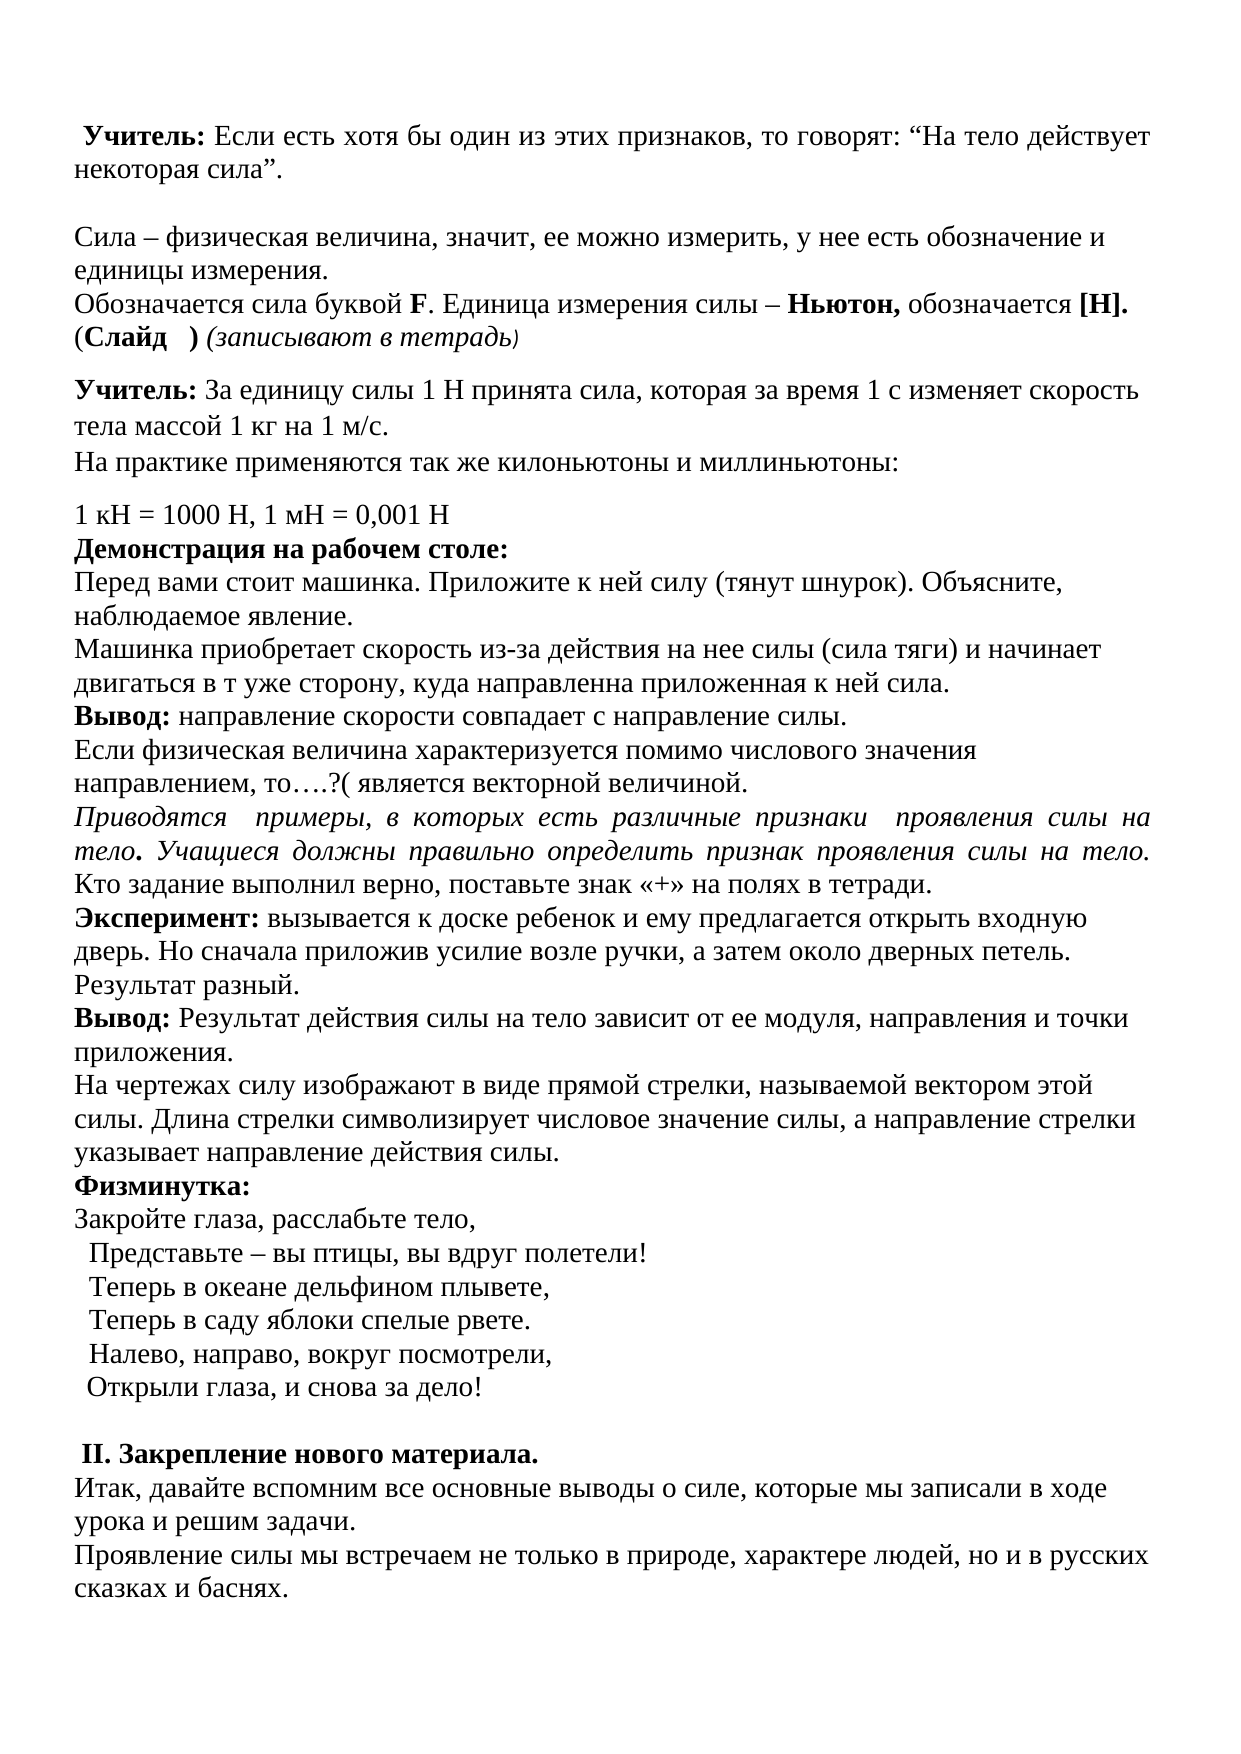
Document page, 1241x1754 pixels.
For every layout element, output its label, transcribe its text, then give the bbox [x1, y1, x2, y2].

text Обозначается сила буквой F. Единица измерения силы – Ньютон, обозначается [H]. [74, 286, 1152, 319]
text Вывод: направление скорости совпадает с направление силы. [74, 698, 1152, 732]
text Учитель: За единицу силы 1 Н принята сила, которая за время 1 с изменяет скорость тела массой на 1 м/с. На практике применяются так же килоньютоны и миллиньютоны: [74, 372, 1152, 478]
text Если физическая величина характеризуется помимо числового значения направлением, то….?( является векторной величиной. [74, 732, 1152, 799]
text Вывод: Результат действия силы на тело зависит от ее модуля, направления и точки приложения. [74, 1000, 1152, 1067]
text Открыли глаза, и снова за дело! [74, 1369, 1152, 1403]
text Теперь в саду яблоки спелые рвете. [74, 1302, 1152, 1336]
text Приводятся примеры, в которых есть различные признаки проявления силы на тело. Учащиеся должны правильно определить признак проявления силы на тело. Кто задание выполнил верно, поставьте знак «+» на полях в тетради. [74, 799, 1152, 900]
text (Слайд ) (записывают в тетрадь) [74, 319, 1152, 353]
text На чертежах силу изображают в виде прямой стрелки, называемой вектором этой силы. Длина стрелки символизирует числовое значение силы, а направление стрелки указывает направление действия силы. [74, 1067, 1152, 1168]
text Физминутка: [74, 1168, 1152, 1202]
text Закройте глаза, расслабьте тело, [74, 1202, 1152, 1235]
text Теперь в океане дельфином плывете, [74, 1269, 1152, 1302]
text Представьте – вы птицы, вы вдруг полетели! [74, 1235, 1152, 1269]
text Итак, давайте вспомним все основные выводы о силе, которые мы записали в ходе урока и решим задачи. [74, 1470, 1152, 1537]
text Учитель: Если есть хотя бы один из этих признаков, то говорят: “На тело действует некоторая сила”. [74, 118, 1152, 185]
text 1 кН = 1000 Н, 1 мН = 0,001 Н [74, 497, 1152, 531]
text II. Закрепление нового материала. [74, 1436, 1152, 1470]
text Демонстрация на рабочем столе: [74, 531, 1152, 564]
text Сила – физическая величина, значит, ее можно измерить, у нее есть обозначение и единицы измерения. [74, 219, 1152, 286]
text Проявление силы мы встречаем не только в природе, характере людей, но и в русских сказках и баснях. [74, 1537, 1152, 1604]
text Машинка приобретает скорость из-за действия на нее силы (сила тяги) и начинает двигаться в т уже сторону, куда направленна приложенная к ней сила. [74, 631, 1152, 698]
text Перед вами стоит машинка. Приложите к ней силу (тянут шнурок). Объясните, наблюдаемое явление. [74, 564, 1152, 631]
text Налево, направо, вокруг посмотрели, [74, 1336, 1152, 1369]
text Эксперимент: вызывается к доске ребенок и ему предлагается открыть входную дверь. Но сначала приложив усилие возле ручки, а затем около дверных петель. Результат разный. [74, 900, 1152, 1000]
